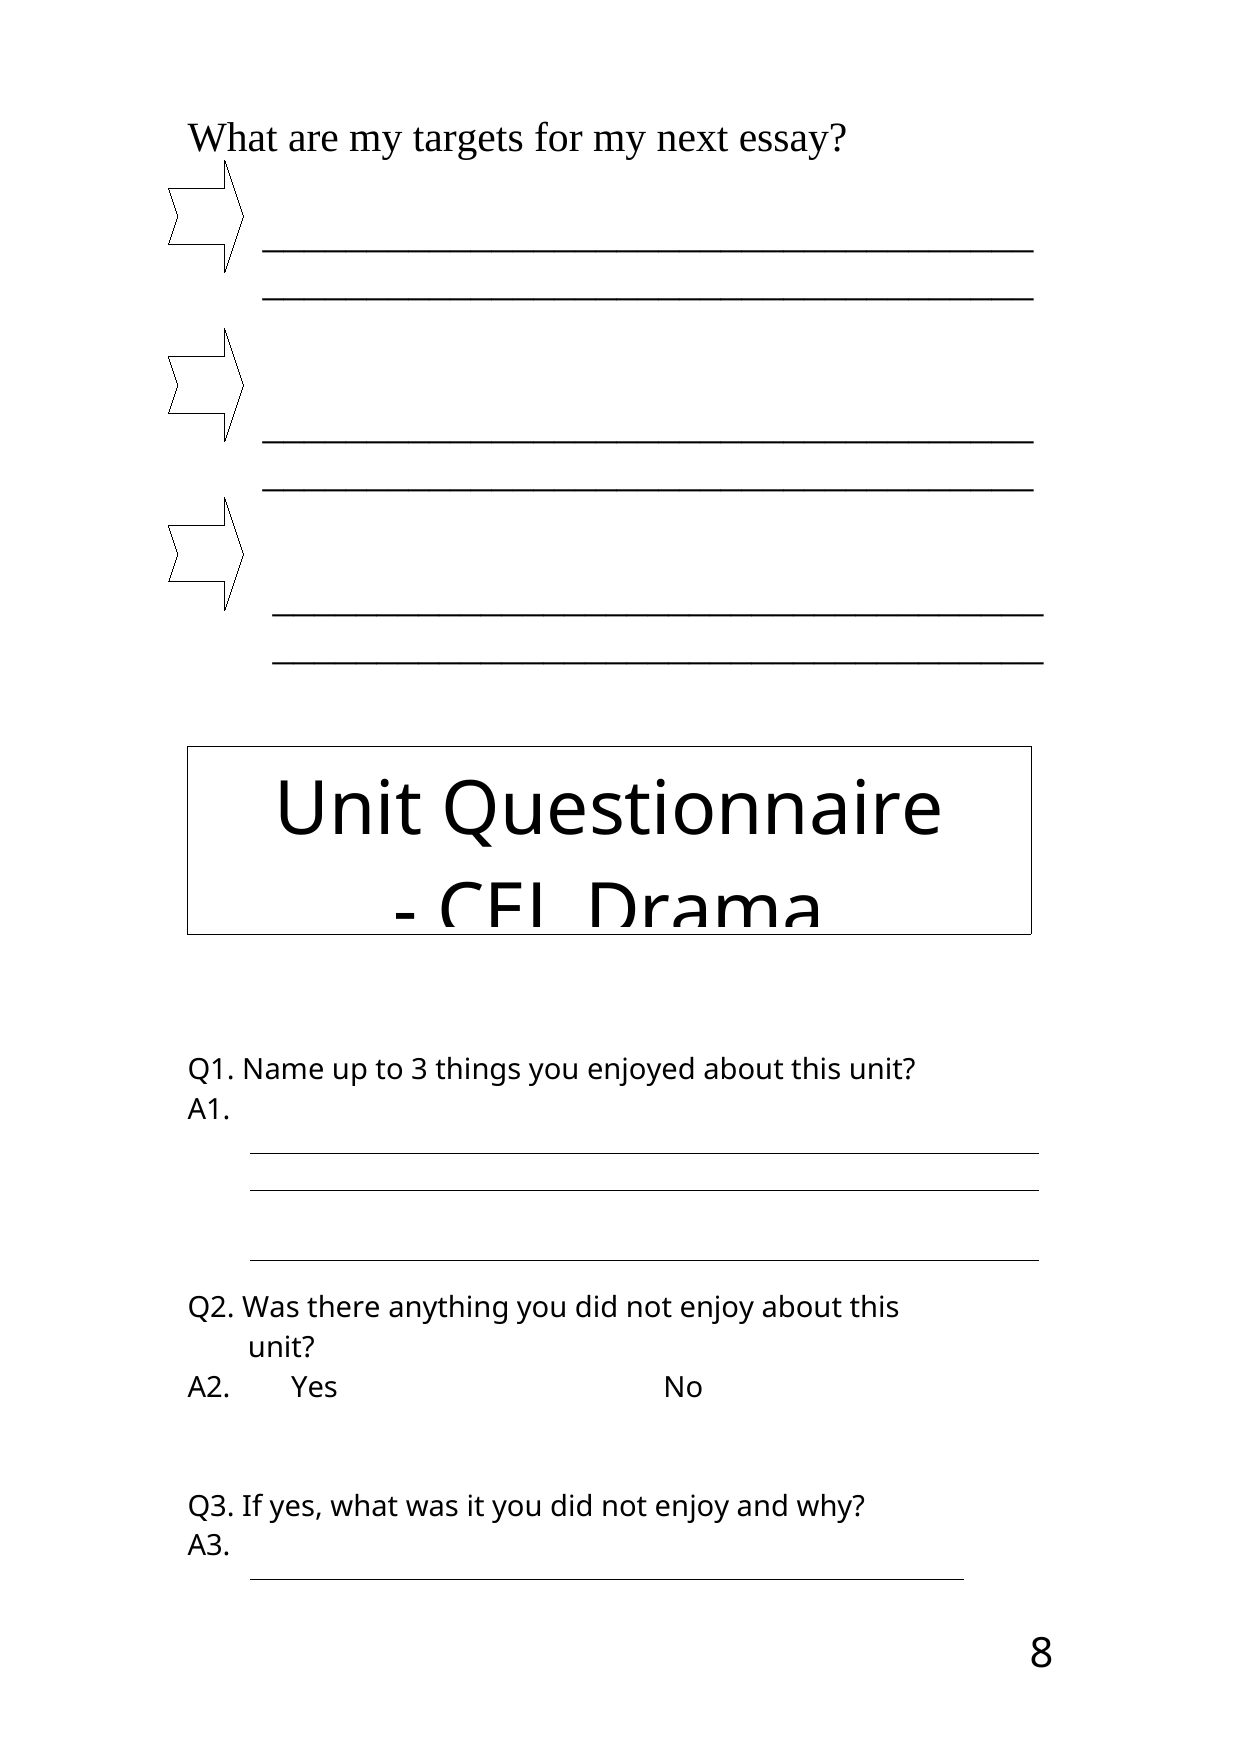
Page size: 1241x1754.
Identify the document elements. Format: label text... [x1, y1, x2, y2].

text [262, 208, 1053, 304]
text A2. Yes No [187, 1366, 1053, 1406]
text A1. [187, 1088, 1053, 1128]
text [262, 400, 1053, 496]
text _____________________________________ _____________________________________ [262, 572, 1053, 668]
text unit? [187, 1326, 1053, 1366]
text Q2. Was there anything you did not enjoy about this [187, 1286, 1053, 1326]
text Q3. If yes, what was it you did not enjoy and why? [187, 1485, 1053, 1524]
text What are my targets for my next essay? [187, 112, 1053, 160]
text Q1. Name up to 3 things you enjoyed about this unit? [187, 1048, 1053, 1088]
text A3. [187, 1524, 1053, 1564]
